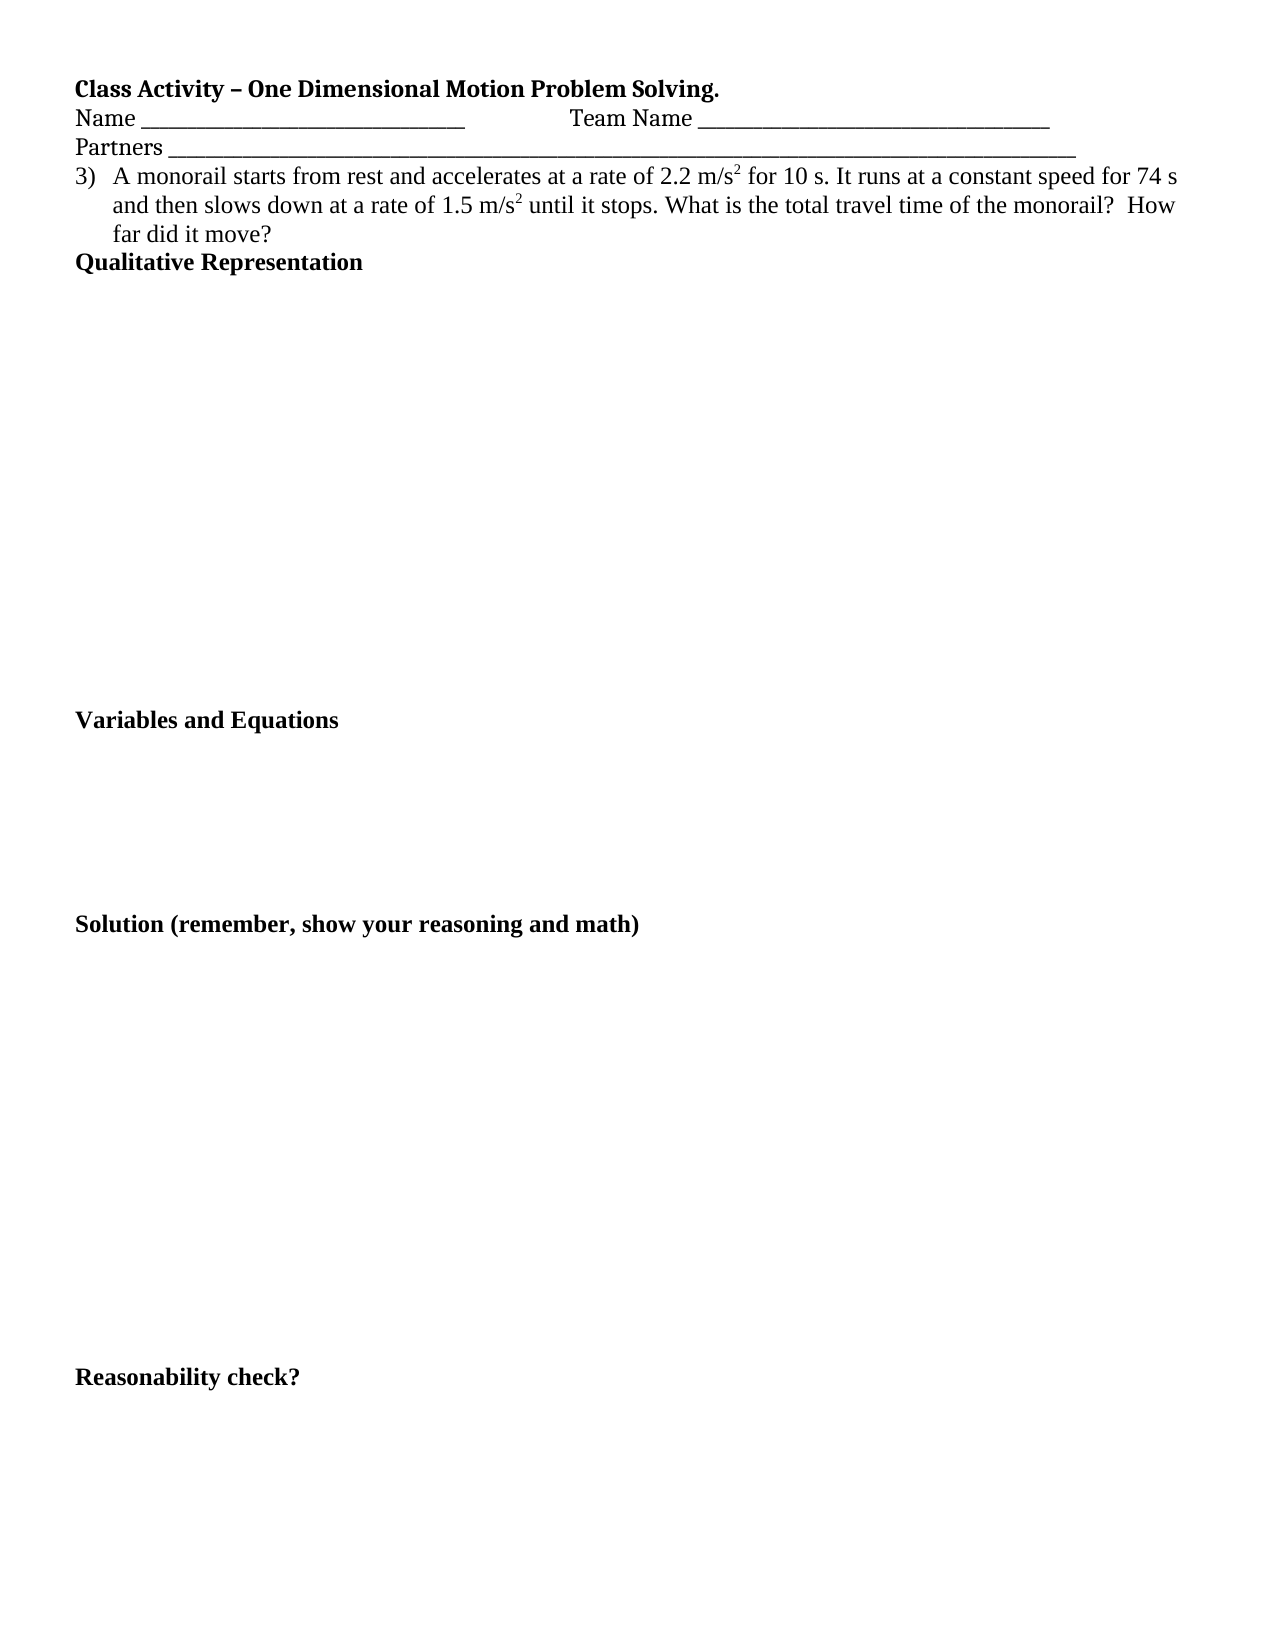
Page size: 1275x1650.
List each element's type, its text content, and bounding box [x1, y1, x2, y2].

text Solution (remember, show your reasoning and math) [75, 909, 1200, 937]
text Variables and Equations [75, 705, 1200, 734]
text Reasonability check? [75, 1362, 1200, 1391]
list A monorail starts from rest and accelerates at a rate of 2.2 m/s2 for 10 s. It runs at a constant speed for 74 s and then slows down at a rate of 1.5 m/s2 until it stops. What is the total travel time of the monorail? How far did it move? [75, 161, 1200, 247]
text Qualitative Representation [75, 247, 1200, 276]
